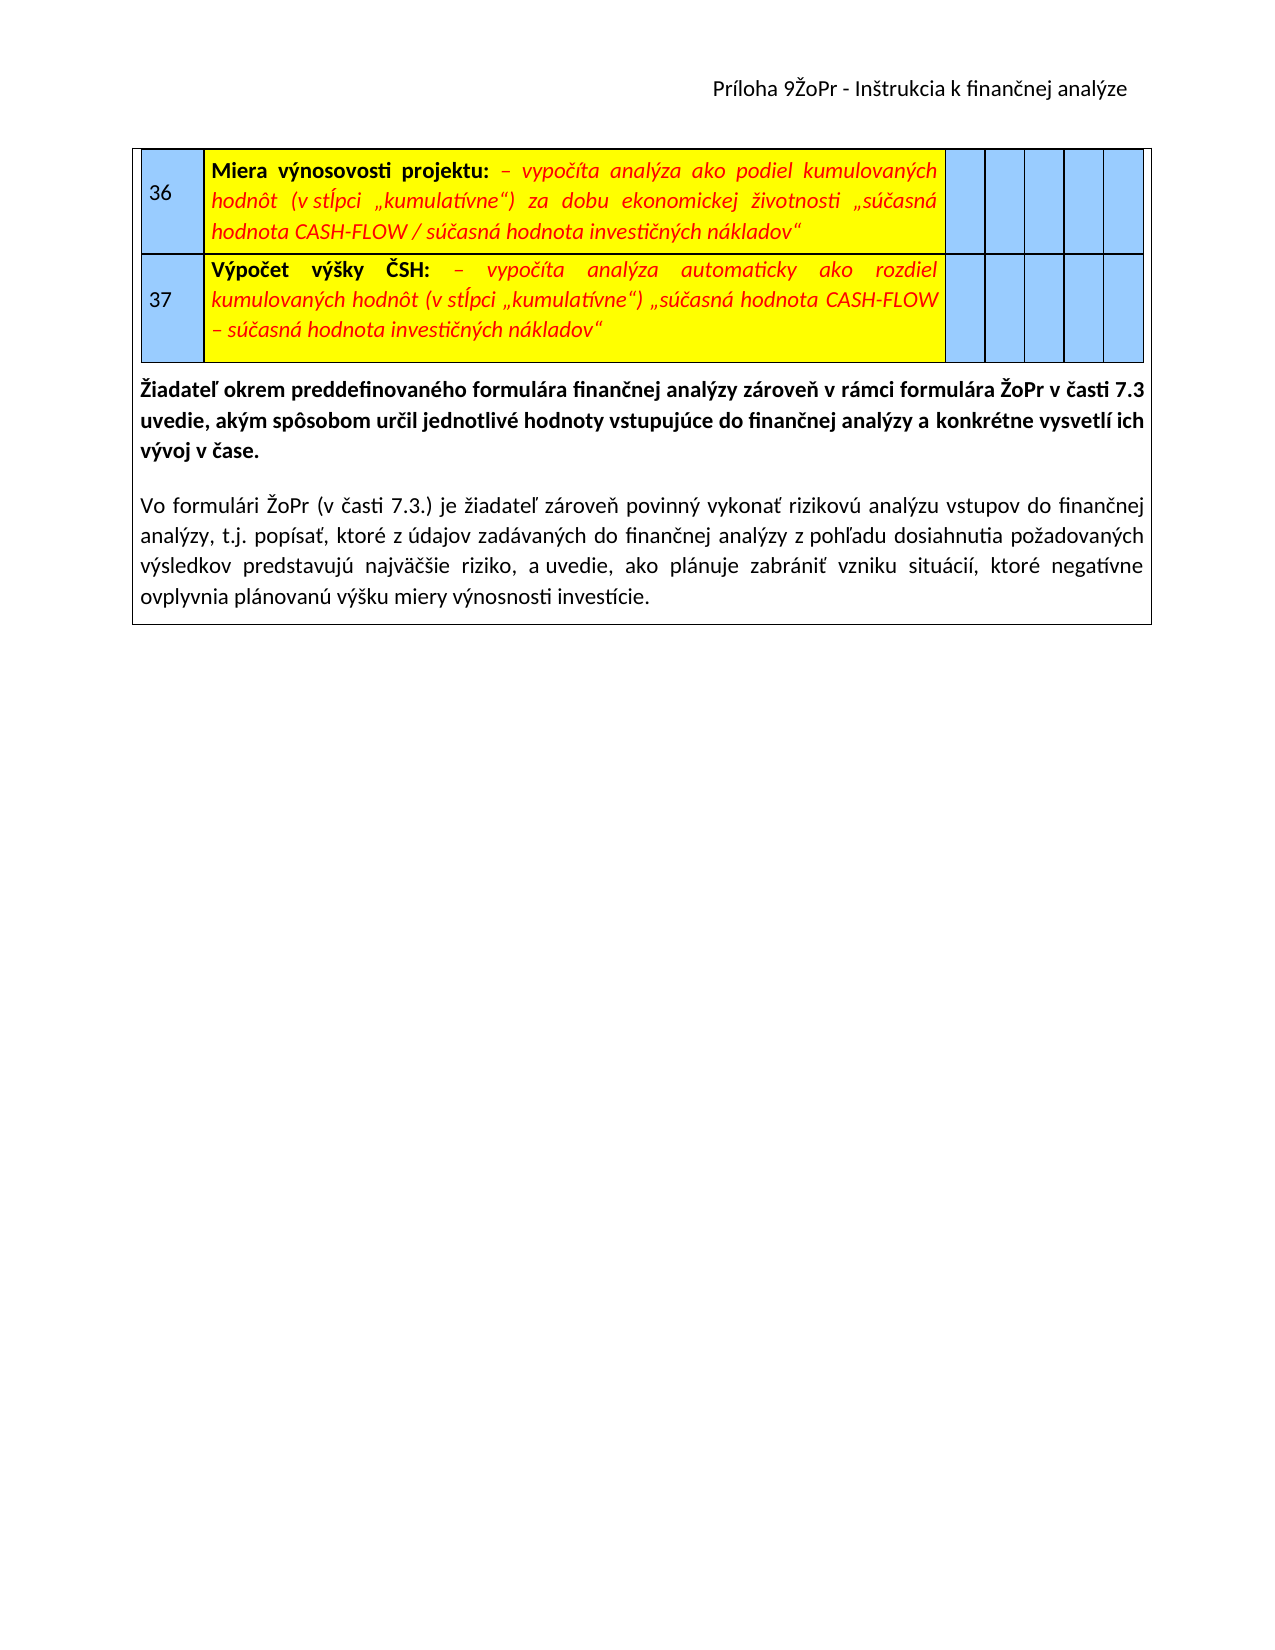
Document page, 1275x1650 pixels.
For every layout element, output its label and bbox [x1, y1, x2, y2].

table_cell [133, 149, 1151, 624]
